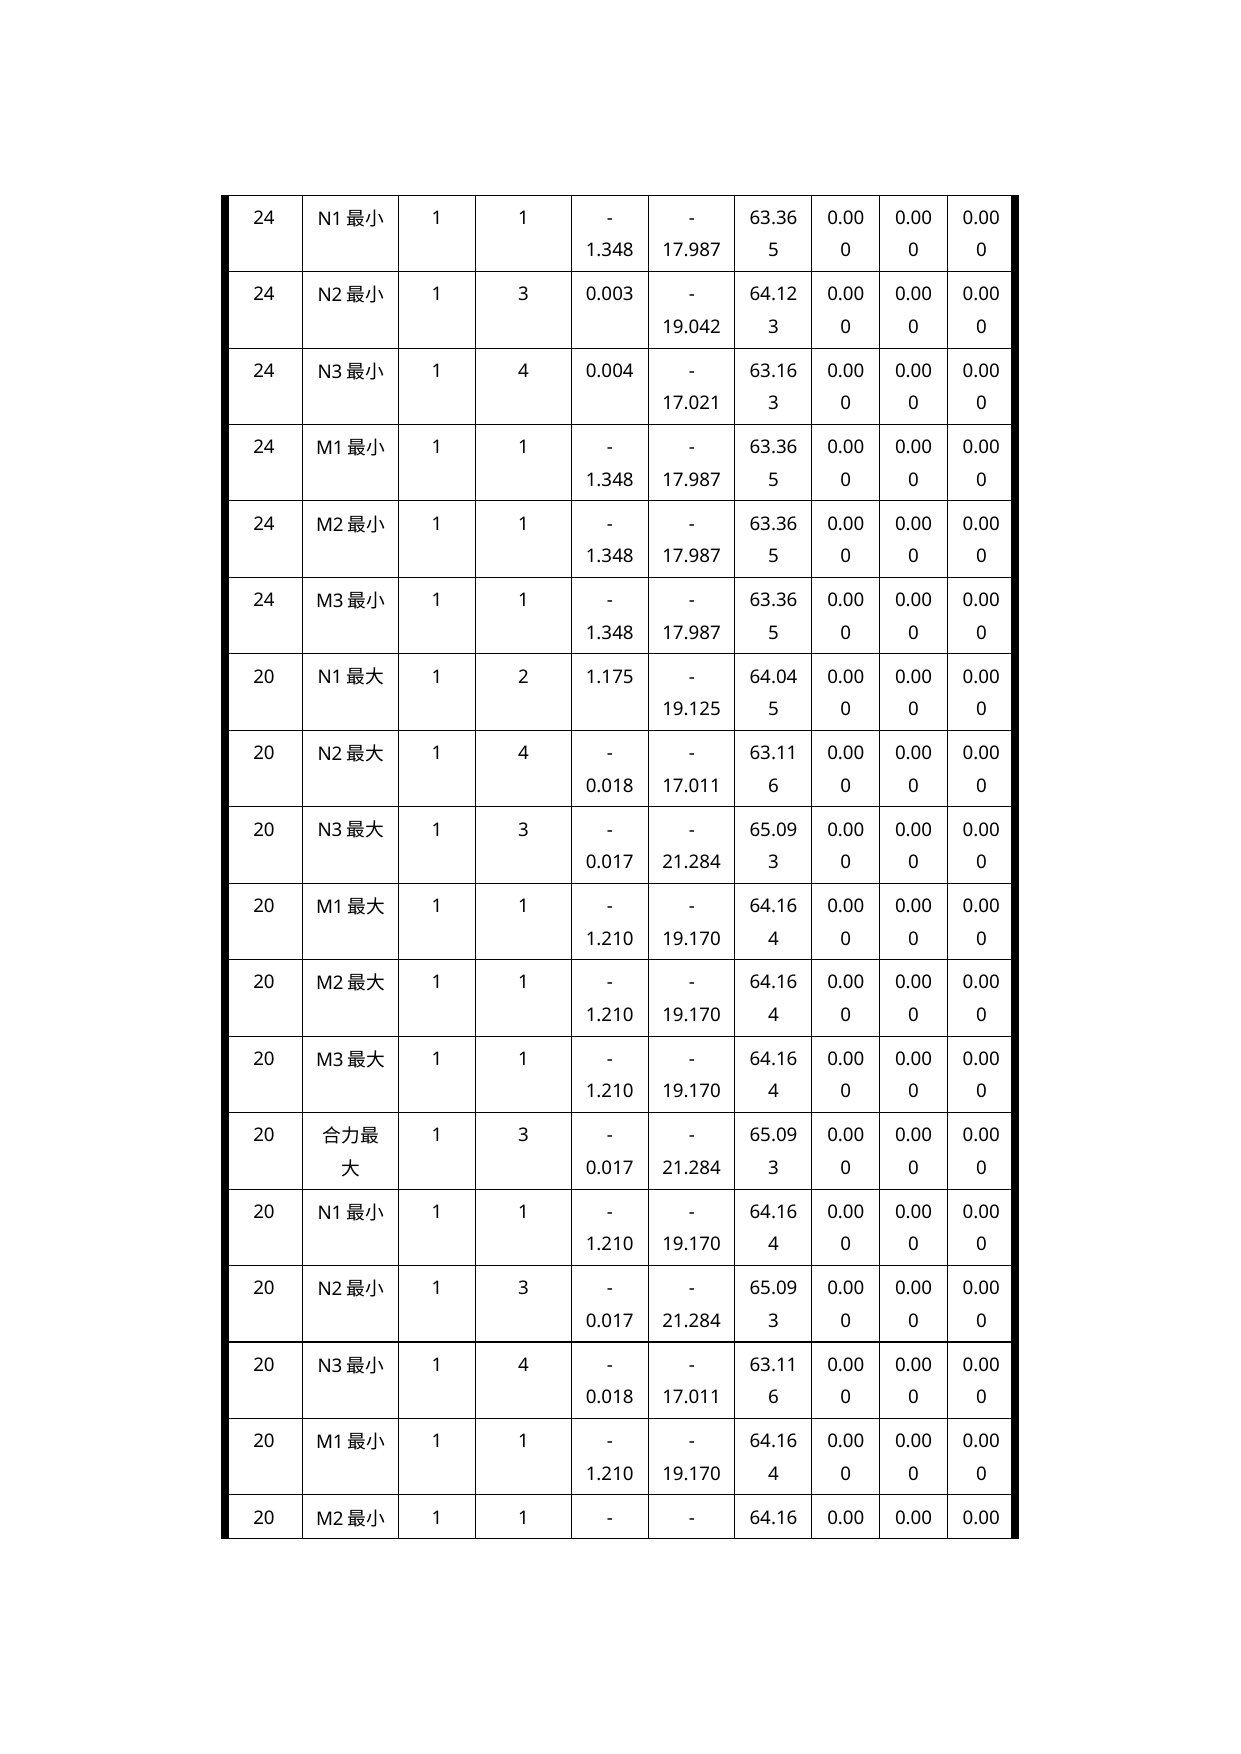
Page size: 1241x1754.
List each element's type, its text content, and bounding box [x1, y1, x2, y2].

table_cell -17.987 [649, 425, 734, 500]
table_cell -17.987 [649, 196, 734, 271]
table_cell 20 [229, 731, 302, 806]
table_cell 20 [229, 654, 302, 730]
table_cell 0.000 [880, 807, 947, 883]
table_cell 64.045 [735, 654, 811, 730]
table_cell -17.987 [649, 578, 734, 653]
table_cell 4 [476, 731, 571, 806]
table_cell 20 [229, 1113, 302, 1188]
table_cell 0.000 [948, 425, 1011, 500]
table_cell 1 [476, 1037, 571, 1112]
table_cell 0.000 [880, 1266, 947, 1341]
table_cell 24 [229, 501, 302, 577]
table_cell 0.000 [948, 731, 1011, 806]
table_cell -19.170 [649, 960, 734, 1036]
table_cell 63.365 [735, 501, 811, 577]
table_cell 20 [229, 1266, 302, 1341]
table_cell N2最大 [303, 731, 398, 806]
table_cell 1 [476, 1419, 571, 1494]
table_cell 20 [229, 1343, 302, 1418]
table_cell 4 [476, 1343, 571, 1418]
table_cell 1 [476, 196, 571, 271]
table_cell -0.017 [572, 1266, 648, 1341]
table_cell -0.018 [572, 731, 648, 806]
table_cell 1 [399, 731, 475, 806]
table_cell 0.000 [948, 349, 1011, 424]
table_cell 0.000 [812, 1190, 879, 1265]
table_cell 0.000 [812, 578, 879, 653]
table_cell 0.000 [812, 654, 879, 730]
table_cell -19.170 [649, 1190, 734, 1265]
table_cell -1.210 [572, 1419, 648, 1494]
table_cell 0.000 [880, 196, 947, 271]
table_cell 64.164 [735, 884, 811, 959]
table_cell 0.000 [948, 501, 1011, 577]
table_cell -17.987 [649, 501, 734, 577]
table_cell 63.365 [735, 578, 811, 653]
table_cell 1 [399, 1266, 475, 1341]
table_cell M1最小 [303, 1419, 398, 1494]
table_cell -21.284 [649, 1266, 734, 1341]
table_cell -0.018 [572, 1343, 648, 1418]
table_cell 0.000 [880, 1343, 947, 1418]
table_cell 1 [399, 807, 475, 883]
table_cell 0.003 [572, 272, 648, 347]
table_cell M1最大 [303, 884, 398, 959]
table_cell N2最小 [303, 1266, 398, 1341]
table_cell 0.000 [812, 501, 879, 577]
table_cell 0.000 [880, 884, 947, 959]
table_cell 1 [399, 1343, 475, 1418]
table_cell M2最小 [303, 501, 398, 577]
table_cell 1 [399, 1190, 475, 1265]
table_cell 64.123 [735, 272, 811, 347]
table_cell 1 [399, 1113, 475, 1188]
table_cell 1 [476, 501, 571, 577]
table_cell 0.000 [812, 884, 879, 959]
table_cell 0.000 [812, 1419, 879, 1494]
table_cell 0.000 [880, 731, 947, 806]
table_cell 0.000 [880, 578, 947, 653]
table_cell 65.093 [735, 807, 811, 883]
table_cell 0.000 [880, 272, 947, 347]
table_cell 0.000 [880, 1037, 947, 1112]
table_cell 20 [229, 1037, 302, 1112]
table_cell M3最大 [303, 1037, 398, 1112]
table_cell 0.000 [948, 1343, 1011, 1418]
table_cell N3最小 [303, 1343, 398, 1418]
table_cell -17.011 [649, 1343, 734, 1418]
table_cell -19.170 [649, 1495, 734, 1538]
table_cell 1 [399, 960, 475, 1036]
table_cell 3 [476, 272, 571, 347]
table_cell 0.000 [948, 654, 1011, 730]
table_cell -1.348 [572, 196, 648, 271]
table_cell 1 [476, 1495, 571, 1538]
table_cell -19.170 [649, 884, 734, 959]
table_cell 0.000 [948, 1495, 1011, 1538]
table_cell 1 [399, 1037, 475, 1112]
table_cell 0.000 [948, 272, 1011, 347]
table_cell 0.000 [812, 272, 879, 347]
table_cell 1 [476, 1190, 571, 1265]
table_cell 24 [229, 196, 302, 271]
table_cell 64.164 [735, 1037, 811, 1112]
table_cell 0.000 [812, 349, 879, 424]
table_cell M1最小 [303, 425, 398, 500]
table_cell 0.000 [880, 1419, 947, 1494]
table_cell 0.000 [812, 1266, 879, 1341]
table_cell 1 [399, 272, 475, 347]
table_cell 0.000 [948, 884, 1011, 959]
table_cell 3 [476, 1266, 571, 1341]
table_cell 63.116 [735, 1343, 811, 1418]
table_cell 0.000 [880, 349, 947, 424]
table_cell -1.348 [572, 578, 648, 653]
table_cell -0.017 [572, 807, 648, 883]
table_cell 0.000 [812, 1113, 879, 1188]
table_cell 0.000 [948, 578, 1011, 653]
table_cell 64.164 [735, 1419, 811, 1494]
table_cell 1 [476, 425, 571, 500]
table_cell 合力最大 [303, 1113, 398, 1188]
table_cell 0.000 [948, 960, 1011, 1036]
table_cell 64.164 [735, 1495, 811, 1538]
table_cell 24 [229, 578, 302, 653]
table_cell 1 [476, 578, 571, 653]
table_cell 0.000 [880, 1113, 947, 1188]
table_cell 20 [229, 960, 302, 1036]
table_cell 65.093 [735, 1266, 811, 1341]
table_cell -21.284 [649, 807, 734, 883]
table_cell -1.210 [572, 1190, 648, 1265]
table_cell 1 [399, 1419, 475, 1494]
table_cell -1.210 [572, 1495, 648, 1538]
table_cell 63.365 [735, 196, 811, 271]
table_cell 1.175 [572, 654, 648, 730]
table_cell 0.000 [948, 1419, 1011, 1494]
table_cell -1.348 [572, 425, 648, 500]
table_cell -1.210 [572, 1037, 648, 1112]
table_cell 1 [399, 884, 475, 959]
table_cell -1.210 [572, 960, 648, 1036]
table_cell 20 [229, 1419, 302, 1494]
table_cell 0.004 [572, 349, 648, 424]
table_cell 1 [399, 578, 475, 653]
table_cell 0.000 [880, 501, 947, 577]
table_cell 0.000 [948, 196, 1011, 271]
table_cell N3最小 [303, 349, 398, 424]
table_cell -19.042 [649, 272, 734, 347]
table_cell 0.000 [948, 1190, 1011, 1265]
table_cell M2最大 [303, 960, 398, 1036]
table_cell 24 [229, 349, 302, 424]
table_cell 1 [399, 501, 475, 577]
table_cell 0.000 [880, 1495, 947, 1538]
table_cell -1.210 [572, 884, 648, 959]
table_cell 0.000 [812, 731, 879, 806]
table_cell 20 [229, 807, 302, 883]
table_cell 64.164 [735, 1190, 811, 1265]
table_cell 20 [229, 884, 302, 959]
table_cell N1最大 [303, 654, 398, 730]
table_cell 0.000 [812, 196, 879, 271]
table_cell 64.164 [735, 960, 811, 1036]
table_cell 0.000 [948, 1037, 1011, 1112]
table_cell 0.000 [948, 1113, 1011, 1188]
table_cell -17.021 [649, 349, 734, 424]
table_cell 1 [399, 1495, 475, 1538]
table_cell 1 [399, 425, 475, 500]
table_cell 0.000 [880, 1190, 947, 1265]
table_cell -17.011 [649, 731, 734, 806]
table_cell N2最小 [303, 272, 398, 347]
table_cell 3 [476, 807, 571, 883]
table_cell 4 [476, 349, 571, 424]
table_cell 1 [476, 884, 571, 959]
table_cell 24 [229, 272, 302, 347]
table_cell 0.000 [812, 1037, 879, 1112]
table_cell 0.000 [948, 1266, 1011, 1341]
table_cell -19.170 [649, 1037, 734, 1112]
table_cell 1 [476, 960, 571, 1036]
table_cell -19.170 [649, 1419, 734, 1494]
table_cell 3 [476, 1113, 571, 1188]
table_cell 0.000 [812, 1495, 879, 1538]
table_cell 1 [399, 196, 475, 271]
table_cell N3最大 [303, 807, 398, 883]
table_cell M2最小 [303, 1495, 398, 1538]
table_cell -0.017 [572, 1113, 648, 1188]
table_cell M3最小 [303, 578, 398, 653]
table_cell 24 [229, 425, 302, 500]
table_cell 0.000 [880, 425, 947, 500]
table_cell 0.000 [812, 807, 879, 883]
table_cell 0.000 [880, 960, 947, 1036]
table_cell N1最小 [303, 1190, 398, 1265]
table_cell 0.000 [812, 425, 879, 500]
table_cell -1.348 [572, 501, 648, 577]
table_cell 0.000 [812, 1343, 879, 1418]
table_cell 0.000 [812, 960, 879, 1036]
table_cell -19.125 [649, 654, 734, 730]
table_cell 1 [399, 654, 475, 730]
table_cell 0.000 [948, 807, 1011, 883]
table_cell 63.365 [735, 425, 811, 500]
table_cell 20 [229, 1495, 302, 1538]
table_cell 63.163 [735, 349, 811, 424]
table_cell -21.284 [649, 1113, 734, 1188]
table_cell 63.116 [735, 731, 811, 806]
table_cell 1 [399, 349, 475, 424]
table_cell 0.000 [880, 654, 947, 730]
table_cell 2 [476, 654, 571, 730]
table_cell N1最小 [303, 196, 398, 271]
table_cell 65.093 [735, 1113, 811, 1188]
table_cell 20 [229, 1190, 302, 1265]
